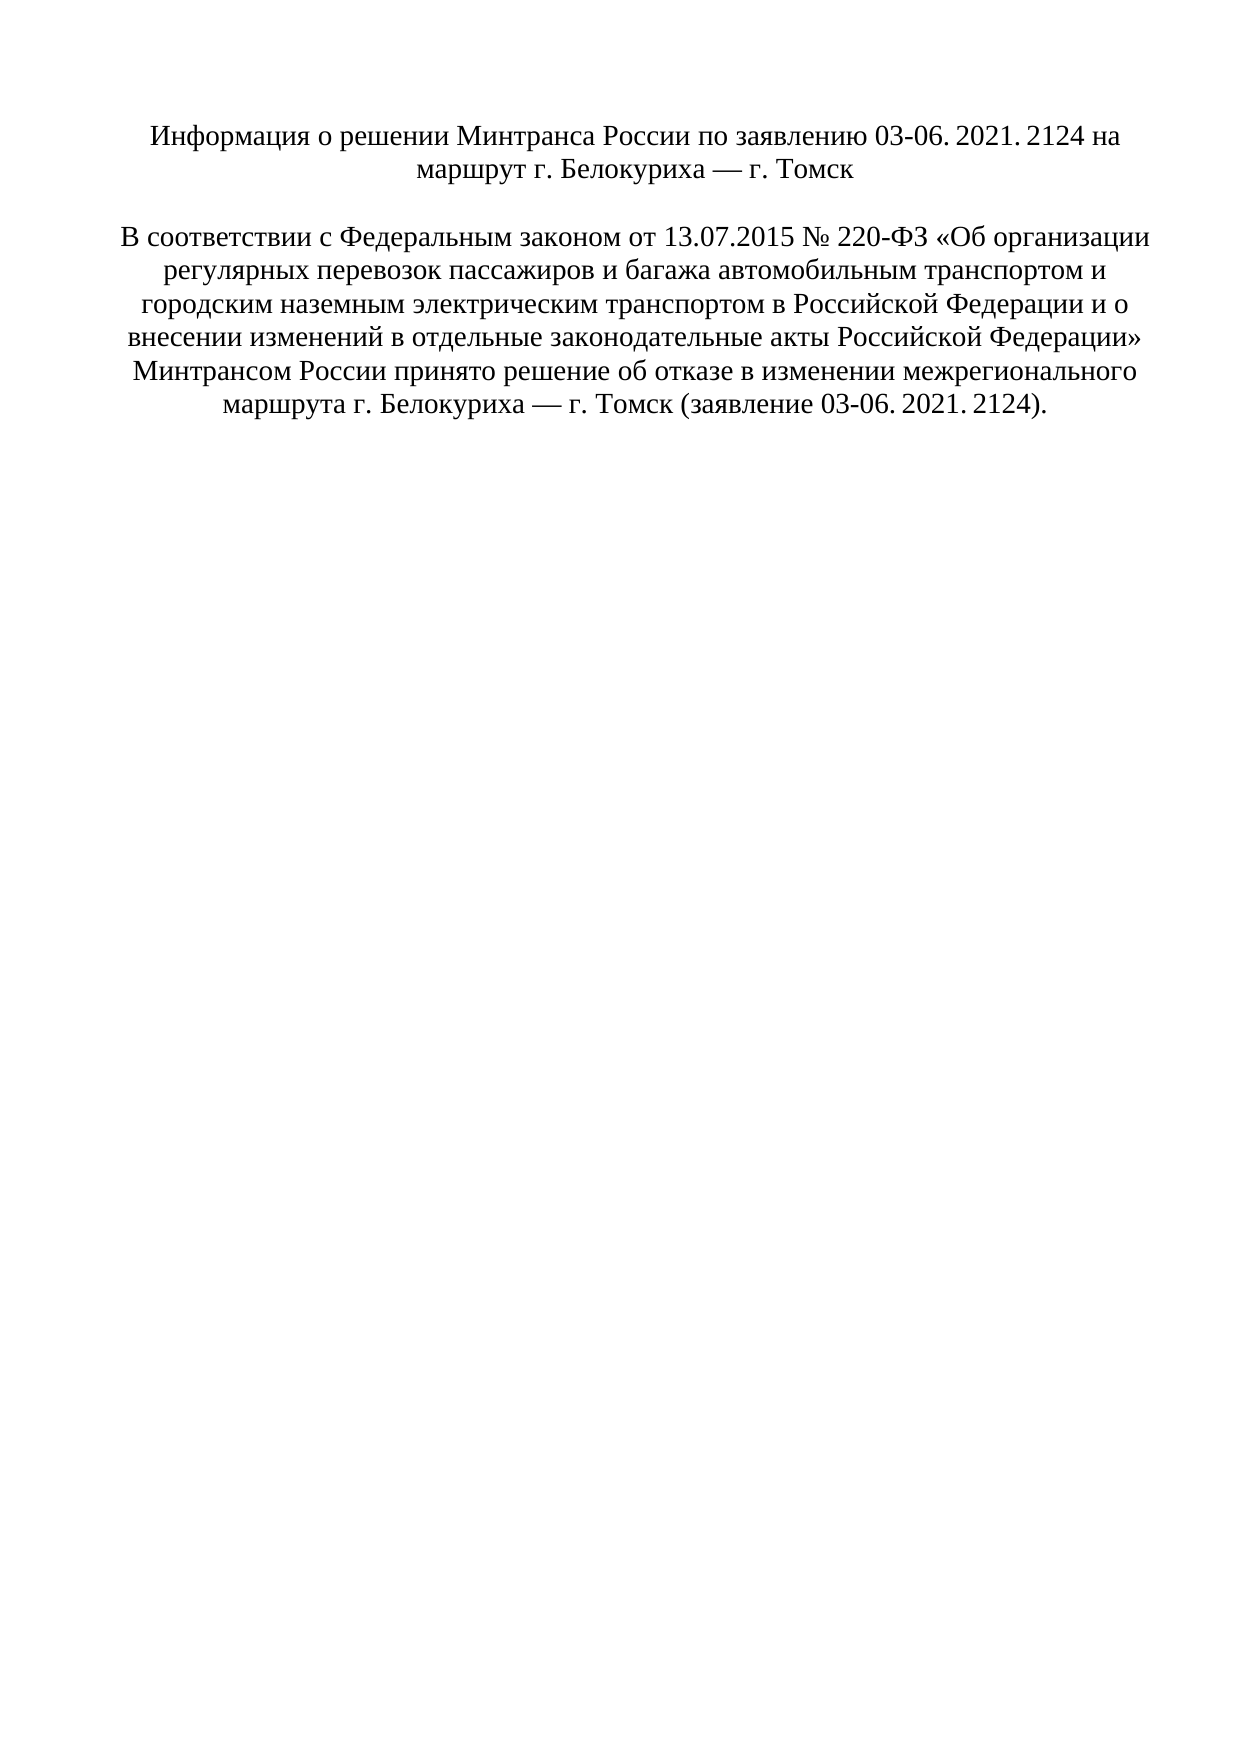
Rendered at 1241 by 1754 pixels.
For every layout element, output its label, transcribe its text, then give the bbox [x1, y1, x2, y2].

text Информация о решении Минтранса России по заявлению 03-06. 2021. 2124 на маршрут г. Белокуриха — г. Томск [118, 118, 1152, 185]
text В соответствии с Федеральным законом от 13.07.2015 № 220-ФЗ «Об организации регулярных перевозок пассажиров и багажа автомобильным транспортом и городским наземным электрическим транспортом в Российской Федерации и о внесении изменений в отдельные законодательные акты Российской Федерации» Минтрансом России принято решение об отказе в изменении межрегионального маршрута г. Белокуриха — г. Томск (заявление 03-06. 2021. 2124). [118, 219, 1152, 420]
